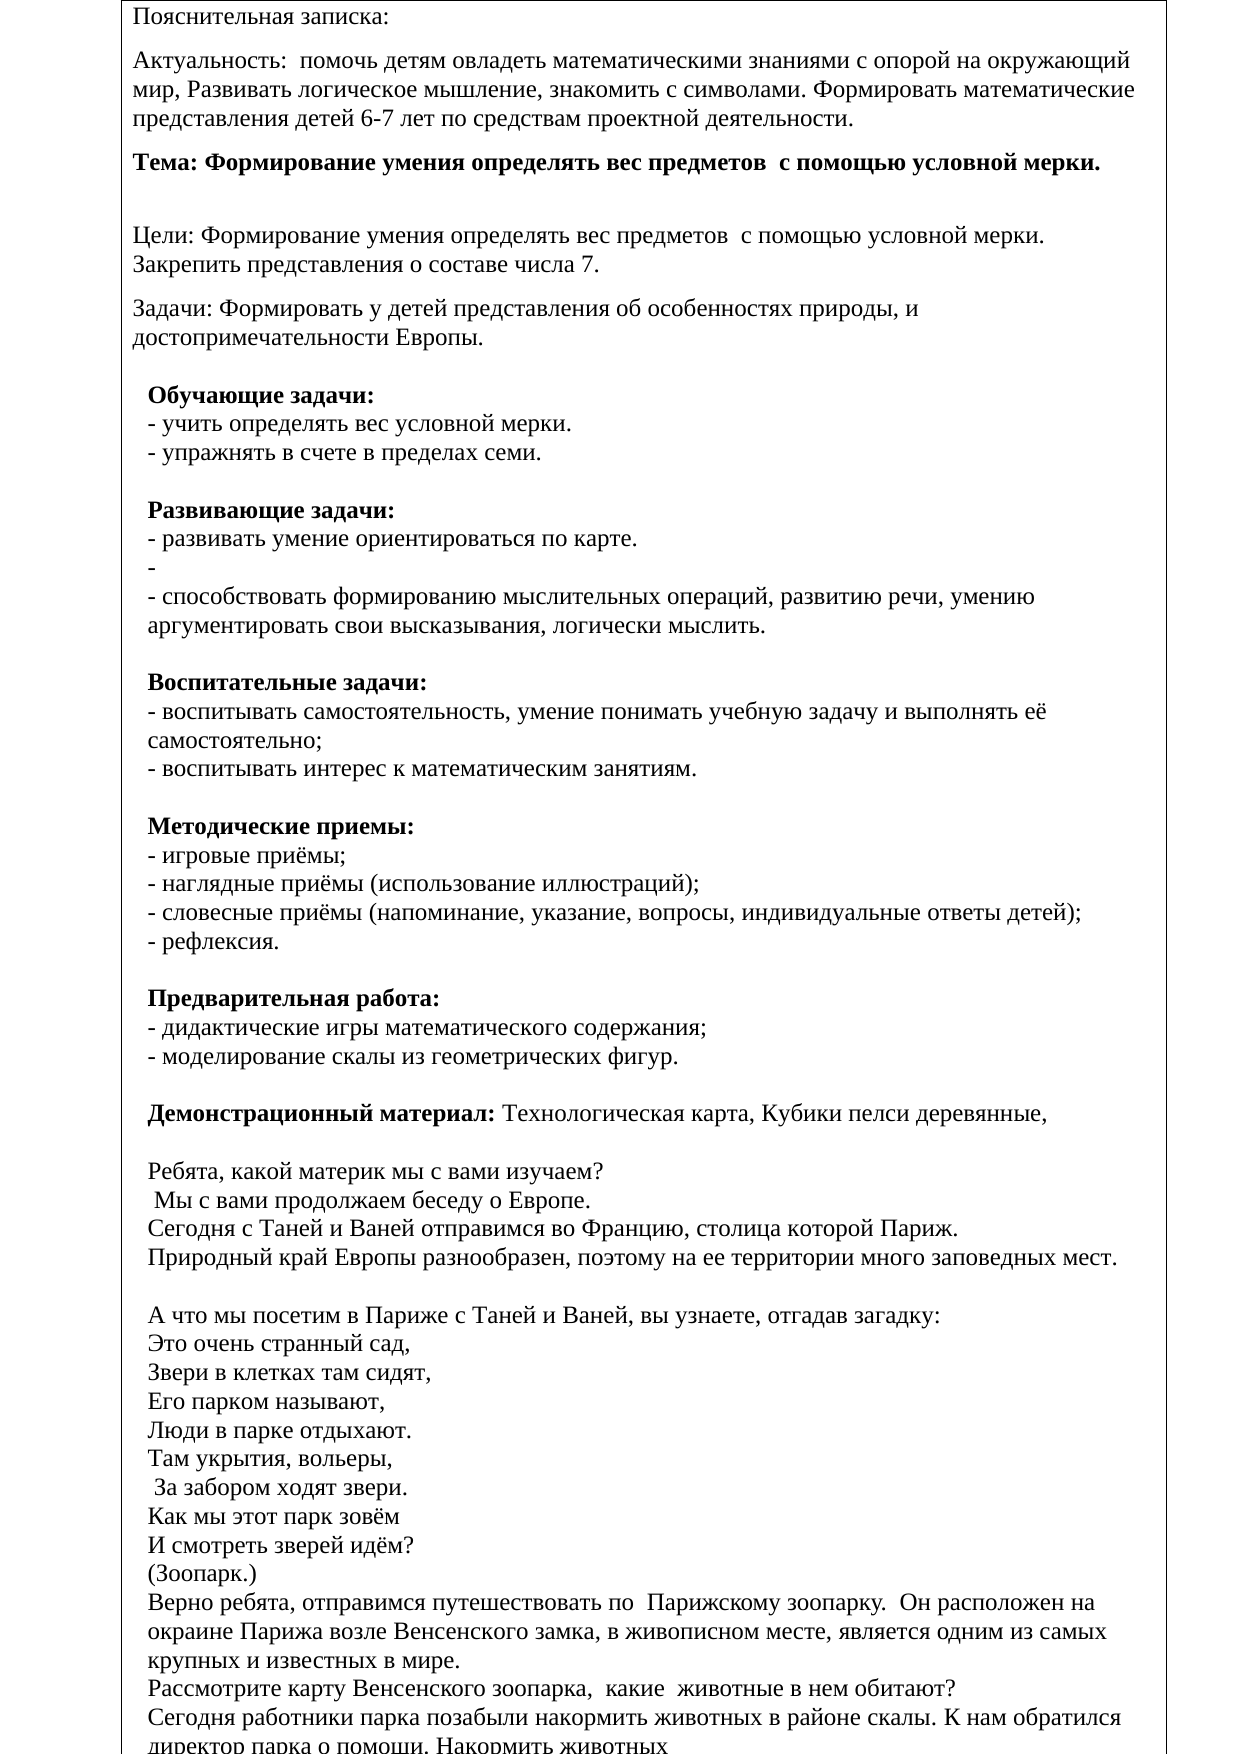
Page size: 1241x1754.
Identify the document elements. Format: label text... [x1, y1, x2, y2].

table_header Пояснительная записка: Актуальность: помочь детям овладеть математическими знаниями с опорой на окружающий мир, Развивать логическое мышление, знакомить с символами. Формировать математические представления детей 6-7 лет по средствам проектной деятельности. Тема: Формирование умения определять вес предметов с помощью условной мерки. Цели: Формирование умения определять вес предметов с помощью условной мерки. Закрепить представления о составе числа 7. Задачи: Формировать у детей представления об особенностях природы, и достопримечательности Европы. Обучающие задачи: - учить определять вес условной мерки. - упражнять в счете в пределах семи. Развивающие задачи: - развивать умение ориентироваться по карте. - - способствовать формированию мыслительных операций, развитию речи, умению аргументировать свои высказывания, логически мыслить. Воспитательные задачи: - воспитывать самостоятельность, умение понимать учебную задачу и выполнять её самостоятельно; - воспитывать интерес к математическим занятиям. Методические приемы: - игровые приёмы; - наглядные приёмы (использование иллюстраций); - словесные приёмы (напоминание, указание, вопросы, индивидуальные ответы детей); - рефлексия. Предварительная работа: - дидактические игры математического содержания; - моделирование скалы из геометрических фигур. Демонстрационный материал: Технологическая карта, Кубики пелси деревянные, Ребята, какой материк мы с вами изучаем? Мы с вами продолжаем беседу о Европе. Сегодня с Таней и Ваней отправимся во Францию, столица которой Париж. Природный край Европы разнообразен, поэтому на ее территории много заповедных мест. А что мы посетим в Париже с Таней и Ваней, вы узнаете, отгадав загадку: Это очень странный сад, Звери в клетках там сидят, Его парком называют, Люди в парке отдыхают. Там укрытия, вольеры, За забором ходят звери. Как мы этот парк зовём И смотреть зверей идём? (Зоопарк.) Верно ребята, отправимся путешествовать по Парижскому зоопарку. Он расположен на окраине Парижа возле Венсенского замка, в живописном месте, является одним из самых крупных и известных в мире. Рассмотрите карту Венсенского зоопарка, какие животные в нем обитают? Сегодня работники парка позабыли накормить животных в районе скалы. К нам обратился директор парка о помощи. Накормить животных Для этого необходимо нам вспомнить, что едят звери? Что ест: Медведь, Пингвин, Ласка? А вы знаете, что Медведь и Ласка — это млекопитающие хищные животные, а Пингвин – это птица. У пингвина есть свои особенности, спокойно пьют соленую воду. В их горле есть своеобразный «фильтр», позволяющий удалять ненужную соль и помогающий им утолять жажду. Для начала давайте с вами выясним, Какой Медведь по размеру большой, А Ласка какая по размеру? Маленькая Пингвин какой? кто из зверей сколько съедает за один раз приема пищи?. давайте порассуждаем, кто больше всех съедает еды за раз. Обратим внимание на их размеры? Дети: Медведь В: а почему вы так решили? А кто меньше всего съедает еды Дети: Ласка, потому что она самая маленькая В: Все верно. Ребята, Директор передал нам 3 стаканчика разного веса, они служат условной меркой. Вес стаканчика соответствует 1 порции кормления. Интересно, какой стаканчик, какому животному предназначен? Как можно выяснить/определить? Правильно можно воспользоваться весами. Катя, взвесь желтый и красный стаканчик, Н-р: Красный стаканчик тяжелее желтого, - Саша взвесь теперь красный, и зеленый стаканчики, Красный тяжелее. Значит он самый тяжелый… чтобы не перепутать стаканчики наклейте картинку животного на крышечку. - Таня, взвесь зеленый и желтый стаканчики. Н-р: желтый самый легкий, дети рассуждают что он принадлежит Ласке Мы определили, какой стаканчик какому зверю принадлежит. Медведь самый большой, ест больше всех, и корма надо больше весх, значит для него самый тяжелый стаканчик…пингвин ест меньше…для него средний по тяжести… мышка самая маленькая для нее самый легкий (жёлтый) стаканчик. Скажите, что из еды любят все эти животные? Ребята послушайте меня внимательно ,на ваших столах, находятся животные, которых вам нужно накормить.. Чтобы отправиться к столами и продолжить работу предлагаю разделиться на команды. С помощью игры «Посчитай и найди нужный ответ». Каждая команда должна накормить одно из животных. Возьмите по одной карточке, решите пример. Подойдите к столам с правильным ответом, давайте посмотрим, все решили правильно? Теперь уберите карточки в лотки. Вам нужно выбрать, кто будет капитан команды, и заполнить технологическую карту кормления животного, Для Капитана команды у стола стоит стул, для удобства заполнения. Мы с вами знаем, что медведь кушает рыбу, пингвин рыбу, ласка кушает рыбу. Нам необходимо выяснить, сколько рыб в одно кормление съедает каждый зверь? Из просьбы директора нам известно, что на одно кормление каждого из животных есть 1 мерный стаканчик, который послужат для нас условной меркой, вместо гирек. Мы будем пользоваться весами. Поставьте на чашу весов мерный стаканчик. Что произошло с чашей весов? Чаша весов с меркой находится в низу. На другую чашу весов положите одну рыбку. Посмотрите на технологическую карту. Капитан команды в ней сделает отметку. Первое задание такое: выясните, что тяжелее одна часть корма или стаканчик сколько рыб вы положили на весы, поставьте знак сравнение на какой чаше весов больше веса? -Стаканчик тяжелее. Ответы детей: чаша, на которой стоит стаканчик, опустилась вниз, - что это значит? Сколько нужно еды чтоб чаши весов встали на одном уровне? Ответы детей: значит, мерный стаканчик тяжелее, чем 1 часть корма. - Правильно, нарисуйте знак сравнения в клетку. Посмотрите ребята, на следующей схеме между чашами стоит знак равно, что это значит? Что нужно сделать, чтобы чаши весов встали на одном уровне? Ответы детей: (подвести к этому ответу - надо добавить столько корма, чтобы чаши весов встали на одном уровне). - У всех получилось? Посчитайте количество корма и запишите результат в технологическую карту. - Вот и нашли, какое количество рыб нужно животным на одно кормление. - Теперь возьмите технологические карты, прикрепите их на доску около своего животного (к соответствующему животному). В центре конструирования мы с вами начали делать макет Венского зоопарка, сравните его с картой, чего в нем не хватает? Ответы детей: Строений, скалы… - Правильно. Ребята. Ярослав с мамой подготовил рассказ про оборудование зоопарка, расскажи его нам. Ребенок - Зоопарк Венсенского леса, оборудован по самым современным технологиям. Новый тип зоопарка имитировал естественную среду обитания животных. В нем представлены целые уголки различных континентов и даже имеется искусственная 65 метровая скала. Она сделана из кубов, которые не должны быть слишком крутыми или плоскими, а также сконструированы таким образом, чтобы копыта и рога не попали в ловушки среди камней. - А мы из чего можем сделать такую скалу? Ответы детей Игра «Строители» Ребята пройдите за столы, будем моделировать скалу. Для этого у вас на столах находятся кубики и карточки. Внимательно послушайте условия: Положите перед собой пластину и постройте нижнюю часть скалы по предложенному условию: в первом ряду положите столько кубиков, сколько указывает первое число в примере, во втором ряду число кубиков равно второму числу в примере. Теперь посчитайте, сколько кубиков у вас получилось и запишите ответ в клетке. Катя у тебя сколько получилось, Миша а у тебя? Лиза прочитай свой пример. Теперь пройдите к макету, и соберите из своих частей скалу. (Посмотрели, обсудили) Сели на ковер для Рефлексии Ребята давайте поиграем пальчиковую игру “Зоопарк”. Мы шагаем в зоопарк (указательный и средний пальцы ходят по столу, Побывать там каждый рад (хлопки в ладоши и стук кулачков) Там пони, зебры, крокодилы, Попугаи и гориллы, Там жирафы и слоны, Обезьяны, тигры, львы, (загибать пальцы) А в руках у нас ружье (показать руками, Фотографирует оно (изображать фотоаппарат, Сделаем всем фото (показать руками, Вот охота так охота (сжимать и разжимать пальцы) - ребята что интересного вы сегодня узнали? - скажите мне в какой стране мы были? - чему вы сегодня научились? [122, 1, 1166, 1754]
